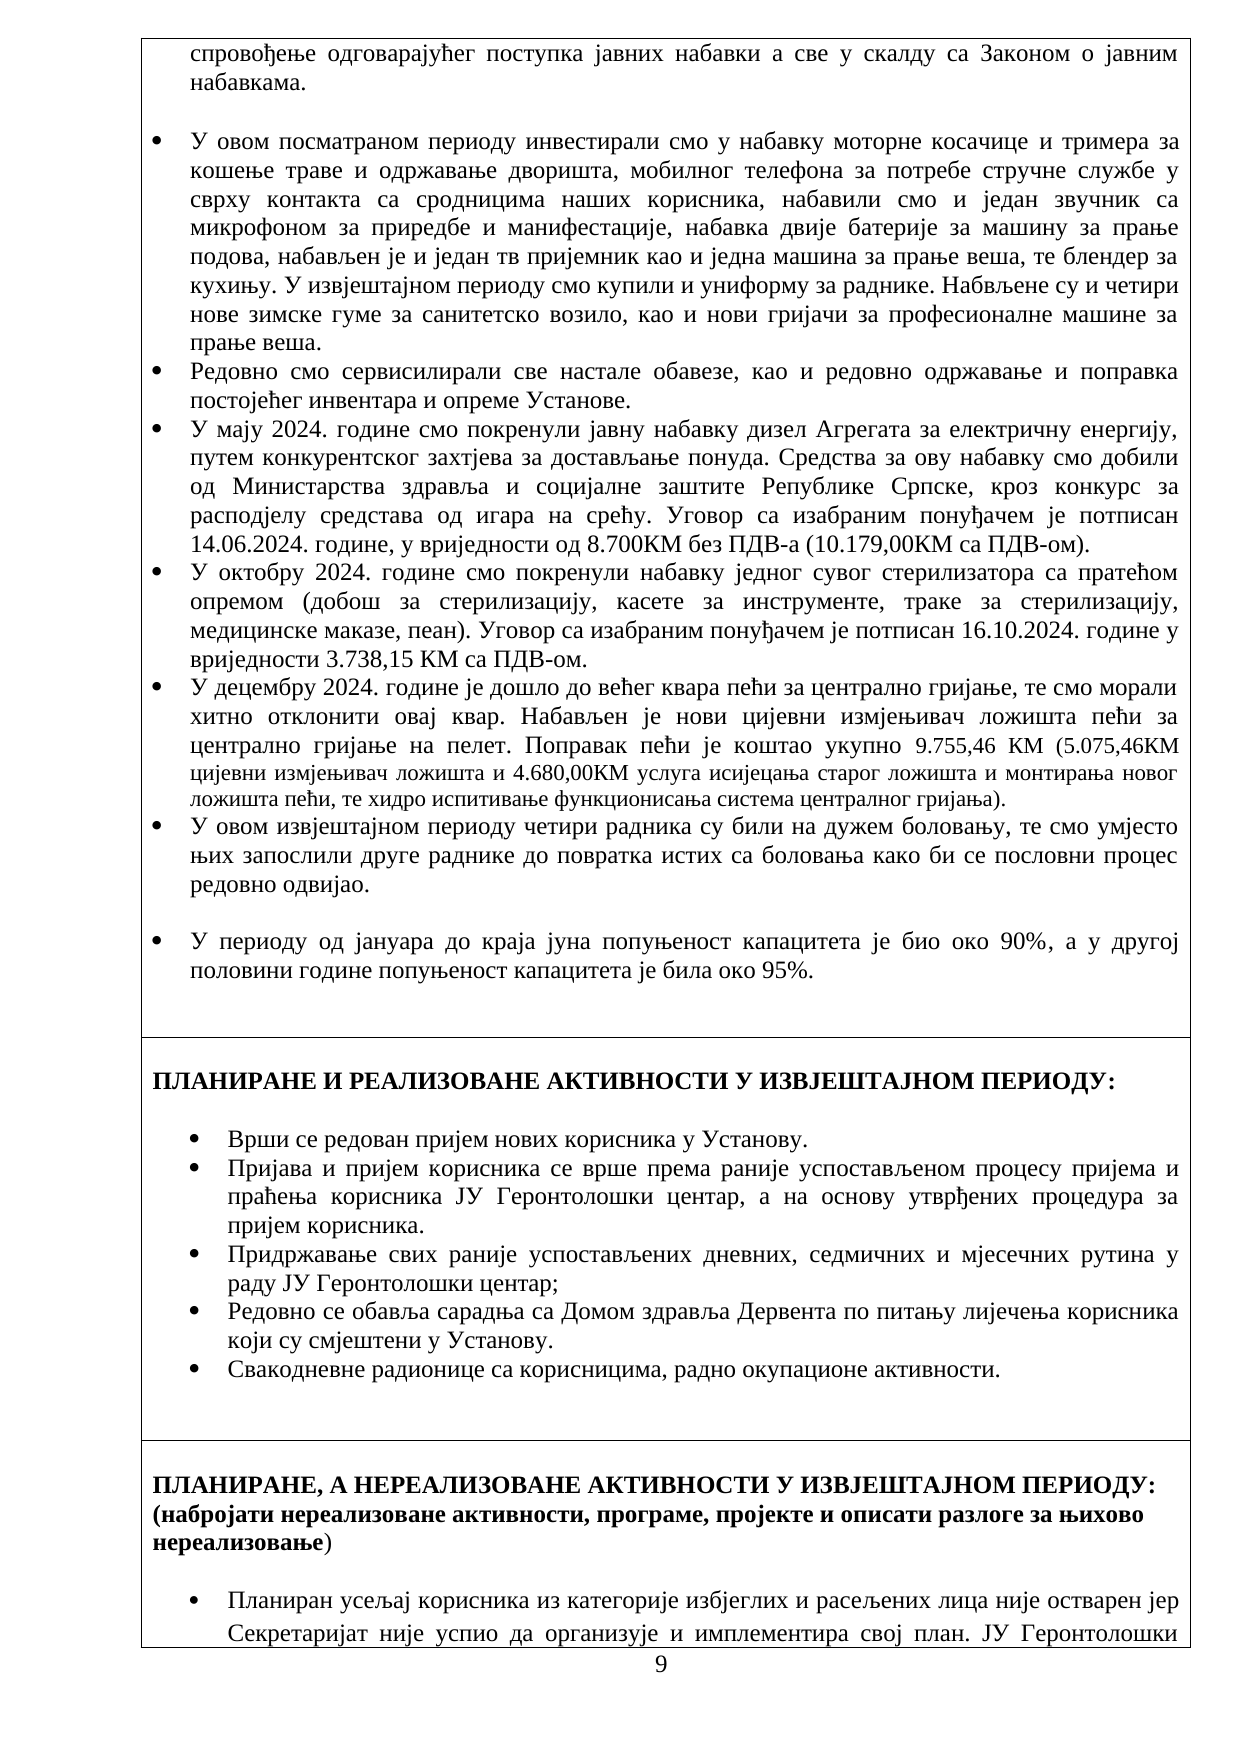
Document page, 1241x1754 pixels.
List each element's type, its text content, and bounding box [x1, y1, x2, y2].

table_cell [142, 1441, 1190, 1647]
table_cell ПЛАНИРАНЕ И РЕАЛИЗОВАНЕ АКТИВНОСТИ У ИЗВЈЕШТАЈНОМ ПЕРИОДУ: Врши се редован пријем нових корисника у Установу. Пријава и пријем корисника се врше према раније успостављеном процесу пријема и праћења корисника ЈУ Геронтолошки центар, а на основу утврђених процедура за пријем корисника. Придржавање свих раније успостављених дневних, седмичних и мјесечних рутина у раду ЈУ Геронтолошки центар; Редовно се обавља сарадња са Домом здравља Дервента по питању лијечења корисника који су смјештени у Установу. Свакодневне радионице са корисницима, радно окупационе активности. [142, 1038, 1190, 1440]
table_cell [142, 39, 1190, 1037]
